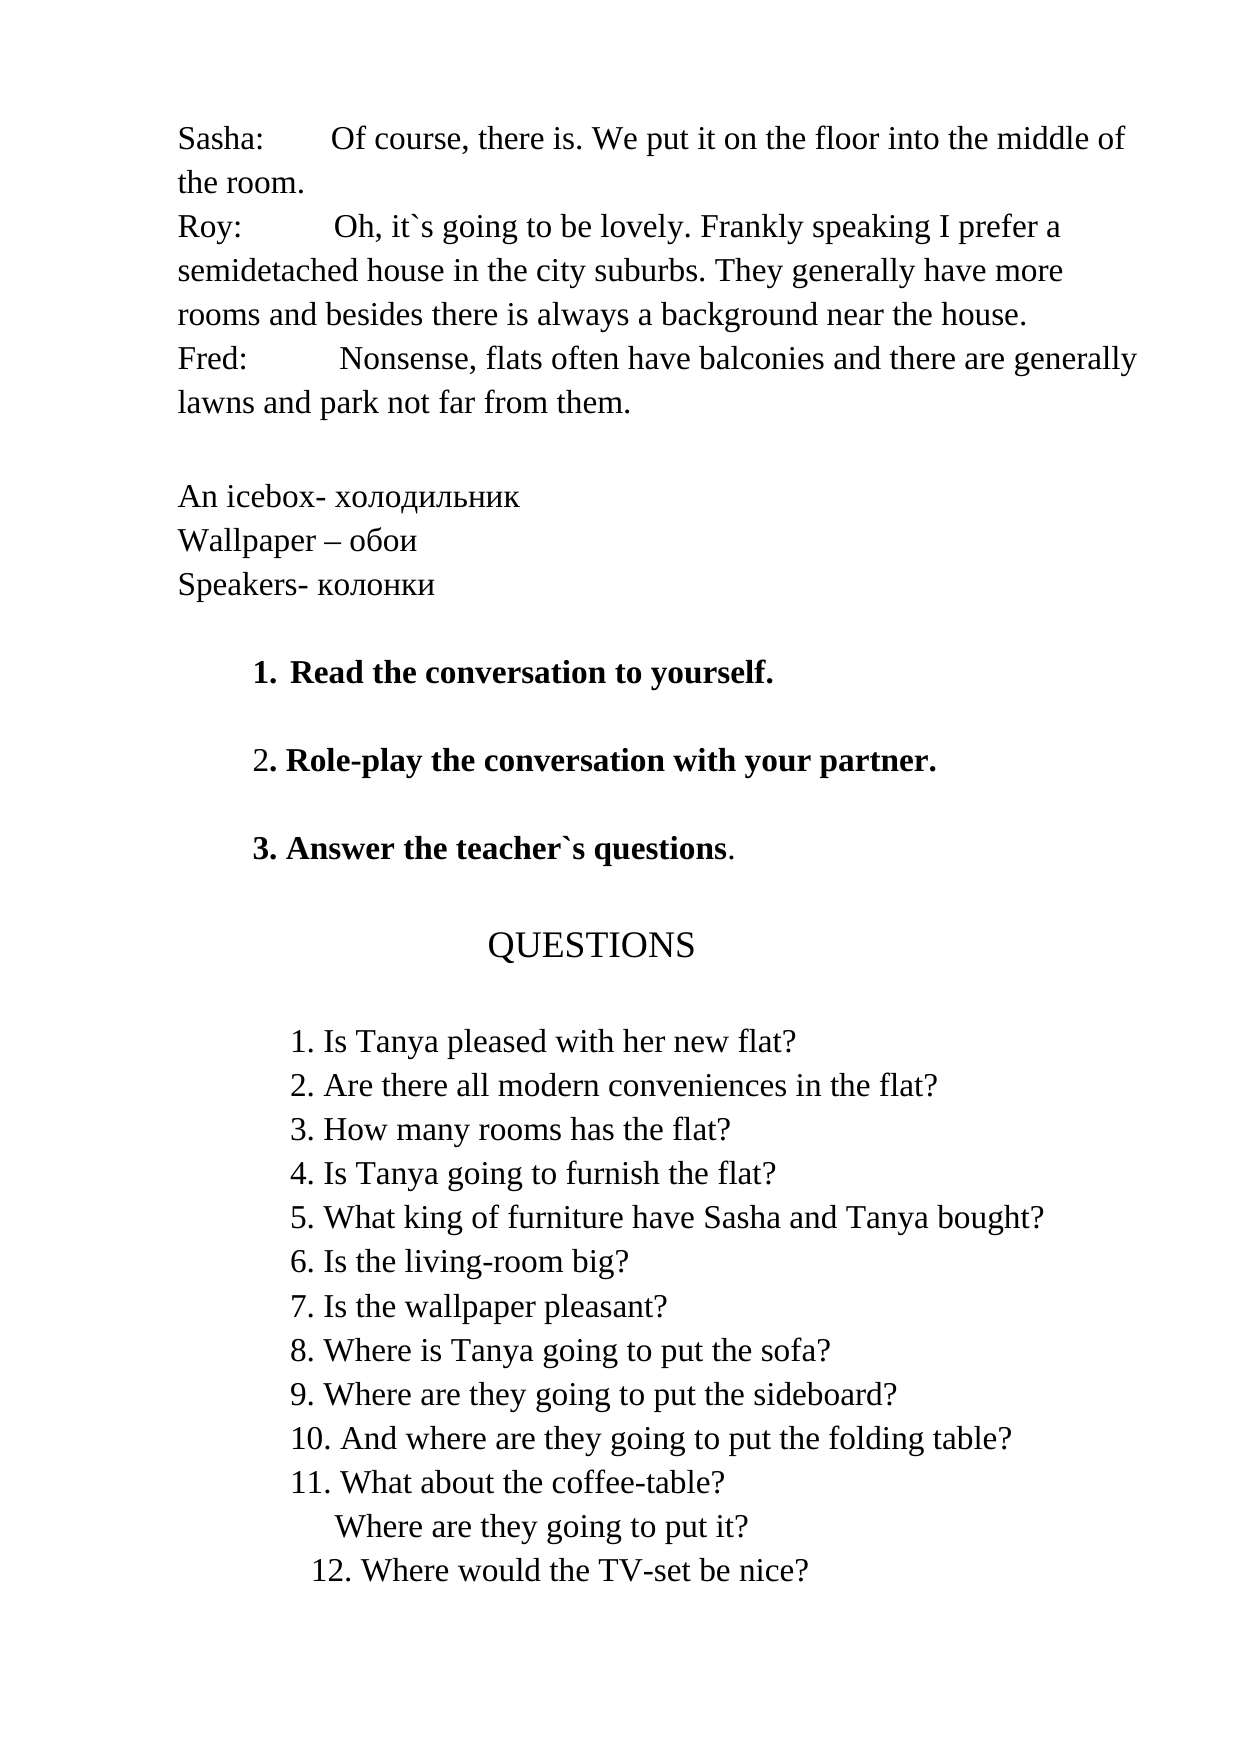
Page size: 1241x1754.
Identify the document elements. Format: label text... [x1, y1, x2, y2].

text 12. Where would the TV-set be nice? [177, 1550, 1152, 1588]
list 6. Is the living-room big? [290, 1242, 1152, 1280]
text Roy: Oh, it`s going to be lovely. Frankly speaking I prefer a semidetached house in the city suburbs. They generally have more rooms and besides there is always a background near the house. [177, 206, 1152, 333]
text Sasha: Of course, there is. We put it on the floor into the middle of the room. [177, 118, 1152, 201]
list 3. Answer the teacher`s questions. [252, 829, 1152, 867]
list 11. What about the coffee-table? [290, 1462, 1152, 1500]
text Wallpaper – обои [177, 520, 1152, 558]
text Where are they going to put it? [177, 1506, 1152, 1544]
list Read the conversation to yourself. [252, 652, 1152, 691]
list 10. And where are they going to put the folding table? [290, 1418, 1152, 1456]
text Fred: Nonsense, flats often have balconies and there are generally lawns and park not far from them. [177, 338, 1152, 421]
text Speakers- колонки [177, 564, 1152, 603]
list 5. What king of furniture have Sasha and Tanya bought? [290, 1198, 1152, 1236]
list 9. Where are they going to put the sideboard? [290, 1374, 1152, 1412]
list QUESTIONS [252, 922, 1152, 965]
list 7. Is the wallpaper pleasant? [290, 1286, 1152, 1324]
list 2. Role-play the conversation with your partner. [252, 741, 1152, 779]
list 2. Are there all modern conveniences in the flat? [290, 1066, 1152, 1104]
list 1. Is Tanya pleased with her new flat? [290, 1021, 1152, 1060]
list 8. Where is Tanya going to put the sofa? [290, 1330, 1152, 1368]
text An icebox- холодильник [177, 476, 1152, 514]
list 3. How many rooms has the flat? [290, 1109, 1152, 1148]
list 4. Is Tanya going to furnish the flat? [290, 1154, 1152, 1192]
